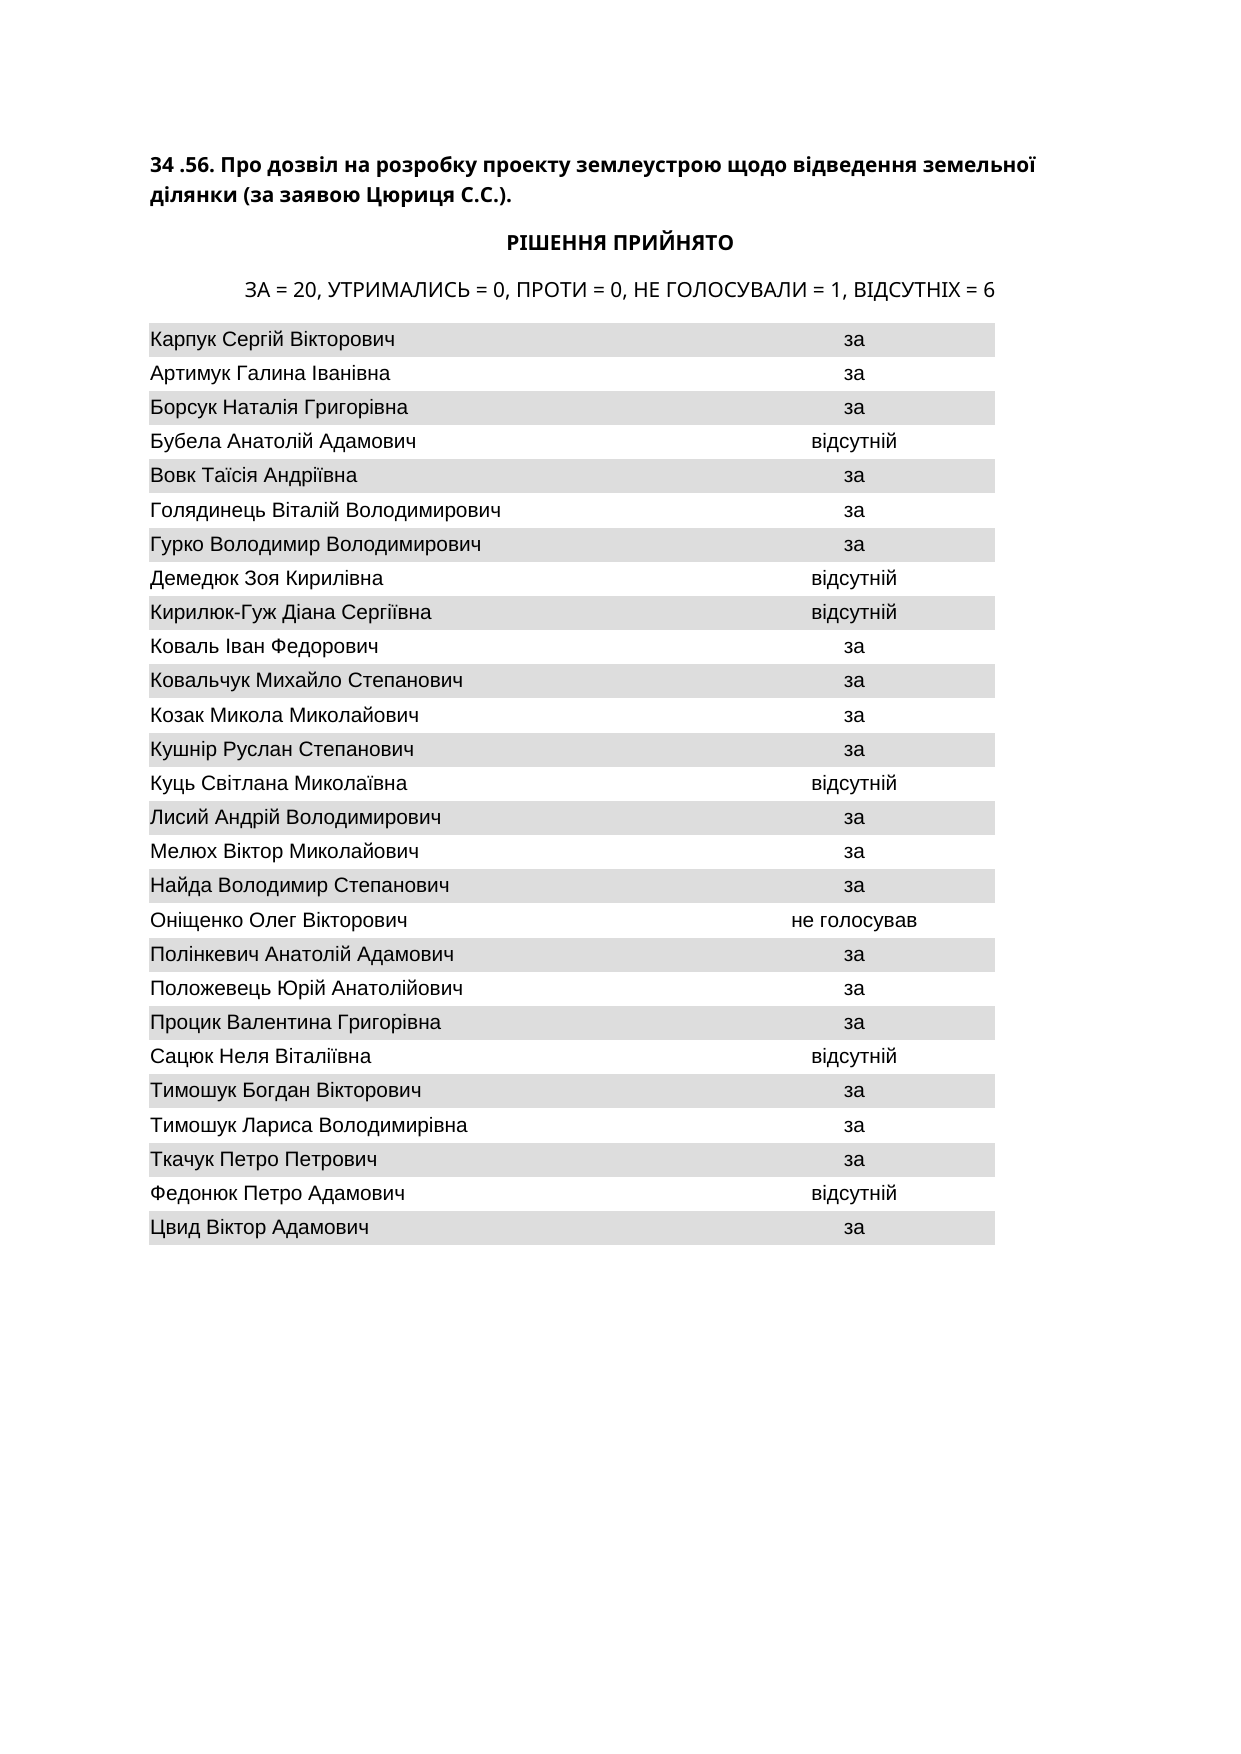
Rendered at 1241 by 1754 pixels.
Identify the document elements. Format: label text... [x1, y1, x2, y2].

table_cell Сацюк Неля Віталіївна [149, 1040, 713, 1074]
table_cell Бубела Анатолій Адамович [149, 425, 713, 459]
table_cell відсутній [713, 562, 995, 596]
table_cell Вовк Таїсія Андріївна [149, 459, 713, 493]
table_cell за [713, 938, 995, 972]
table_cell Процик Валентина Григорівна [149, 1006, 713, 1040]
table_cell Козак Микола Миколайович [149, 698, 713, 732]
table_cell відсутній [713, 1040, 995, 1074]
table_cell Демедюк Зоя Кирилівна [149, 562, 713, 596]
table_header Карпук Сергій Вікторович [149, 323, 713, 357]
table_cell Цвид Віктор Адамович [149, 1211, 713, 1245]
table_cell за [713, 869, 995, 903]
table_cell Голядинець Віталій Володимирович [149, 493, 713, 527]
table_cell за [713, 733, 995, 767]
table_cell Коваль Іван Федорович [149, 630, 713, 664]
table_cell Тимошук Лариса Володимирівна [149, 1108, 713, 1142]
table_header за [713, 323, 995, 357]
table_cell за [713, 1006, 995, 1040]
table_cell Кушнір Руслан Степанович [149, 733, 713, 767]
table_cell за [713, 493, 995, 527]
table_cell Куць Світлана Миколаївна [149, 767, 713, 801]
table_cell Положевець Юрій Анатолійович [149, 972, 713, 1006]
table_cell Борсук Наталія Григорівна [149, 391, 713, 425]
text 34 .56. Про дозвіл на розробку проекту землеустрою щодо відведення земельної ділянки (за заявою Цюриця С.С.). [150, 150, 1090, 209]
table_cell відсутній [713, 1177, 995, 1211]
table_cell за [713, 528, 995, 562]
table_cell Гурко Володимир Володимирович [149, 528, 713, 562]
table_cell Лисий Андрій Володимирович [149, 801, 713, 835]
table_cell за [713, 630, 995, 664]
table_cell за [713, 801, 995, 835]
text РІШЕННЯ ПРИЙНЯТО [150, 228, 1090, 256]
table_cell відсутній [713, 767, 995, 801]
table_cell за [713, 1074, 995, 1108]
table_cell відсутній [713, 596, 995, 630]
table_cell за [713, 835, 995, 869]
table_cell за [713, 357, 995, 391]
table_cell Ткачук Петро Петрович [149, 1143, 713, 1177]
table_cell за [713, 391, 995, 425]
table_cell за [713, 698, 995, 732]
table_cell Кирилюк-Гуж Діана Сергіївна [149, 596, 713, 630]
table_cell за [713, 1211, 995, 1245]
table_cell Мелюх Віктор Миколайович [149, 835, 713, 869]
table_cell за [713, 459, 995, 493]
table_cell за [713, 1108, 995, 1142]
table_cell Ковальчук Михайло Степанович [149, 664, 713, 698]
table_cell Артимук Галина Іванівна [149, 357, 713, 391]
table_cell за [713, 1143, 995, 1177]
table_cell відсутній [713, 425, 995, 459]
text ЗА = 20, УТРИМАЛИСЬ = 0, ПРОТИ = 0, НЕ ГОЛОСУВАЛИ = 1, ВІДСУТНІХ = 6 [150, 275, 1090, 304]
table_cell Федонюк Петро Адамович [149, 1177, 713, 1211]
table_cell не голосував [713, 903, 995, 937]
table_cell за [713, 664, 995, 698]
table_cell за [713, 972, 995, 1006]
table_cell Полінкевич Анатолій Адамович [149, 938, 713, 972]
table_cell Найда Володимир Степанович [149, 869, 713, 903]
table_cell Тимошук Богдан Вікторович [149, 1074, 713, 1108]
table_cell Оніщенко Олег Вікторович [149, 903, 713, 937]
